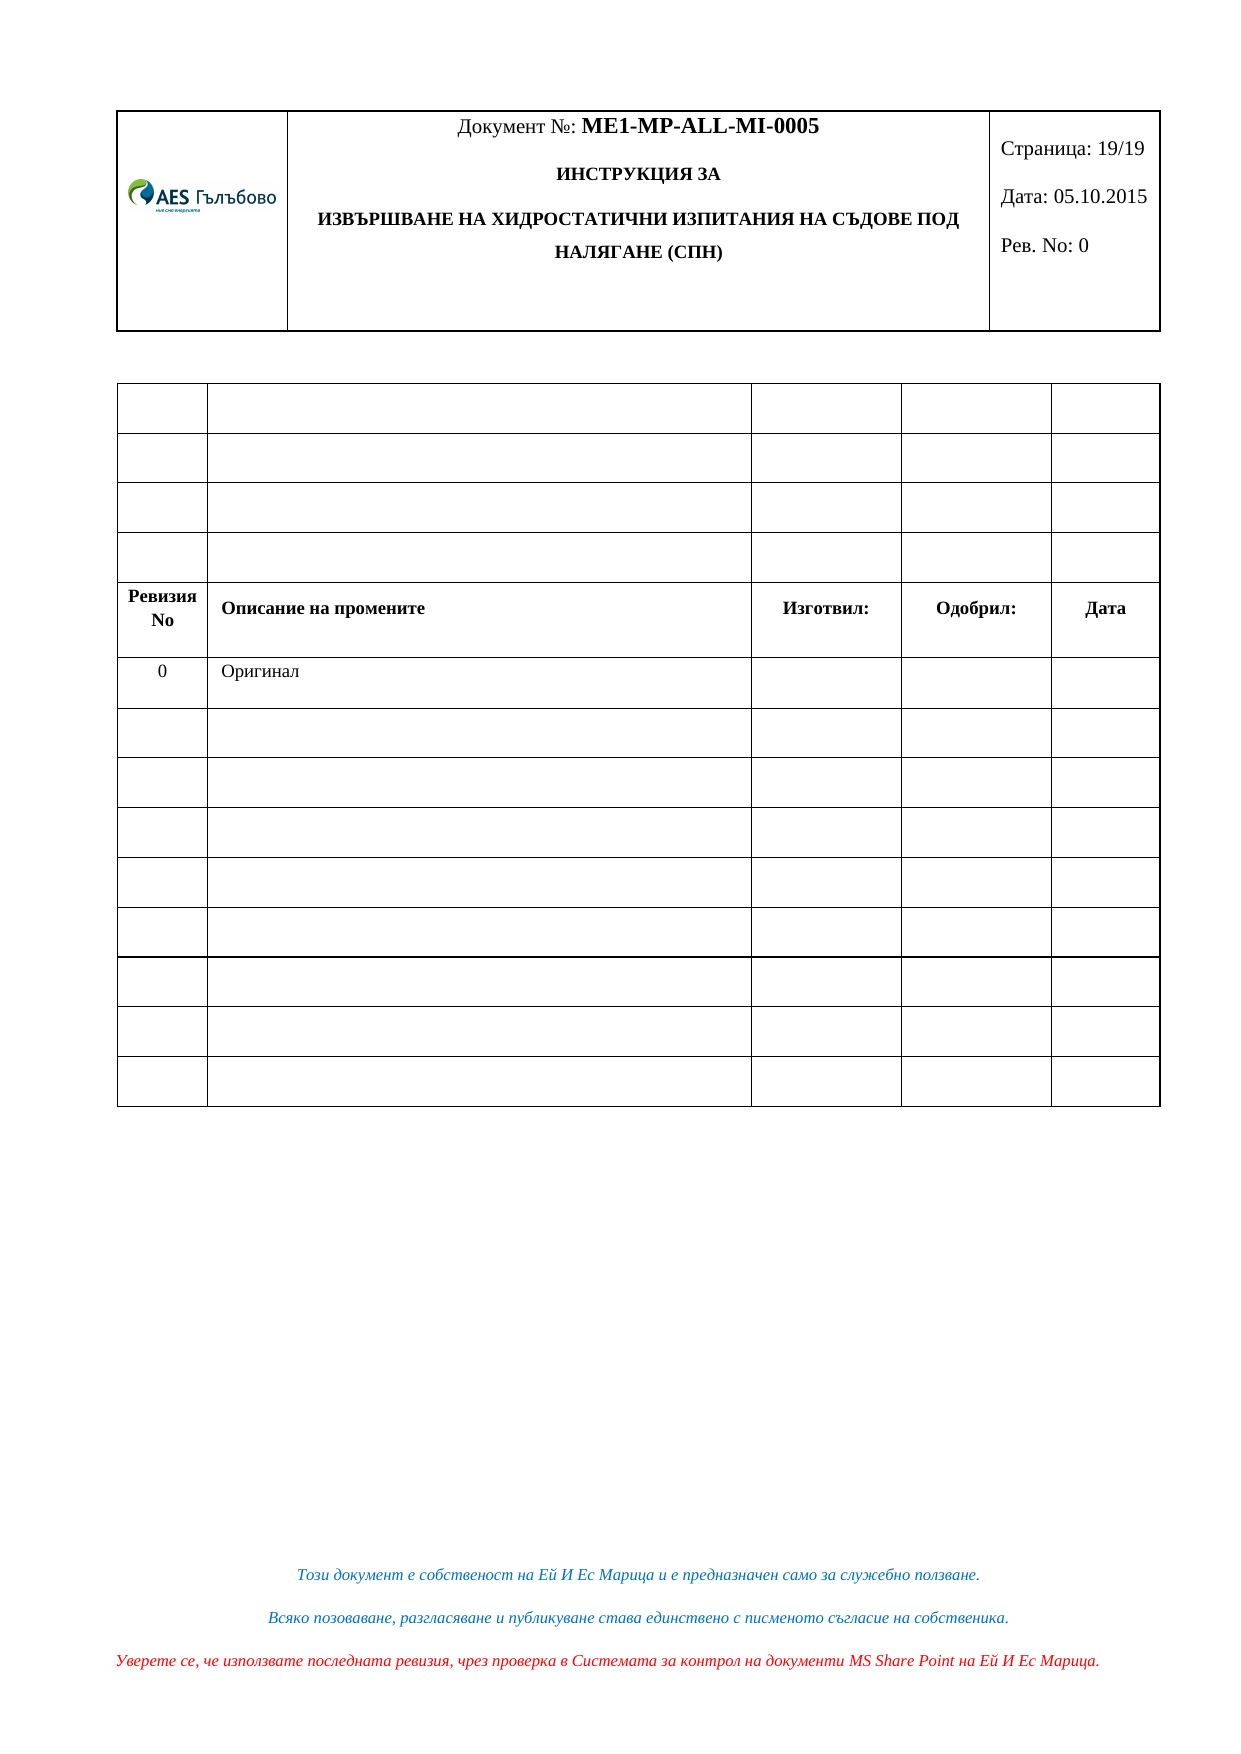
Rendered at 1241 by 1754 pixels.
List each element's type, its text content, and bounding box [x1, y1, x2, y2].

table_cell Одобрил: [902, 583, 1051, 657]
table_cell [208, 858, 751, 907]
table_cell [902, 434, 1051, 482]
table_cell [752, 1007, 901, 1056]
table_cell [752, 658, 901, 707]
table_cell [208, 908, 751, 956]
table_cell [1052, 533, 1159, 582]
table_cell [208, 709, 751, 757]
table_cell [752, 709, 901, 757]
table_cell [1052, 758, 1159, 807]
table_cell [208, 758, 751, 807]
table_cell [902, 908, 1051, 956]
table_cell [1052, 658, 1159, 707]
table_cell [118, 858, 207, 907]
table_cell [208, 958, 751, 1006]
table_cell [752, 758, 901, 807]
table_cell [1052, 1007, 1159, 1056]
table_cell [902, 658, 1051, 707]
table_cell [752, 1057, 901, 1106]
table_cell [118, 908, 207, 956]
table_cell [752, 384, 901, 432]
table_cell [902, 709, 1051, 757]
table_cell [752, 533, 901, 582]
table_cell [902, 533, 1051, 582]
table_cell [1052, 808, 1159, 857]
table_cell [1052, 434, 1159, 482]
table_cell [752, 434, 901, 482]
table_cell [1052, 908, 1159, 956]
table_cell [902, 483, 1051, 532]
table_cell [902, 1007, 1051, 1056]
table_cell Изготвил: [752, 583, 901, 657]
table_cell [118, 709, 207, 757]
table_cell [118, 758, 207, 807]
table_cell [208, 483, 751, 532]
table_cell Дата [1052, 583, 1159, 657]
table_cell [752, 483, 901, 532]
table_cell [1052, 709, 1159, 757]
table_cell [902, 1057, 1051, 1106]
table_cell Ревизия No [118, 583, 207, 657]
table_cell [902, 858, 1051, 907]
table_cell [208, 1007, 751, 1056]
table_cell [902, 958, 1051, 1006]
table_cell [752, 808, 901, 857]
table_cell [118, 1057, 207, 1106]
table_cell [118, 1007, 207, 1056]
table_cell [1052, 483, 1159, 532]
table_cell [1052, 958, 1159, 1006]
table_cell [118, 483, 207, 532]
table_cell [1052, 1057, 1159, 1106]
table_cell [208, 533, 751, 582]
table_cell [752, 858, 901, 907]
table_cell [118, 384, 207, 432]
table_cell [118, 958, 207, 1006]
table_cell [752, 908, 901, 956]
table_cell [208, 1057, 751, 1106]
table_cell [1052, 858, 1159, 907]
table_cell 0 [118, 658, 207, 707]
picture [128, 179, 276, 213]
table_cell Oписание на промените [208, 583, 751, 657]
table_cell [118, 434, 207, 482]
table_cell [118, 533, 207, 582]
table_cell Оригинал [208, 658, 751, 707]
table_cell [752, 958, 901, 1006]
table_cell [902, 758, 1051, 807]
table_cell [118, 808, 207, 857]
table_cell [902, 808, 1051, 857]
table_cell [1052, 384, 1159, 432]
table_cell [902, 384, 1051, 432]
table_cell [208, 808, 751, 857]
table_cell [208, 384, 751, 432]
table_cell [208, 434, 751, 482]
